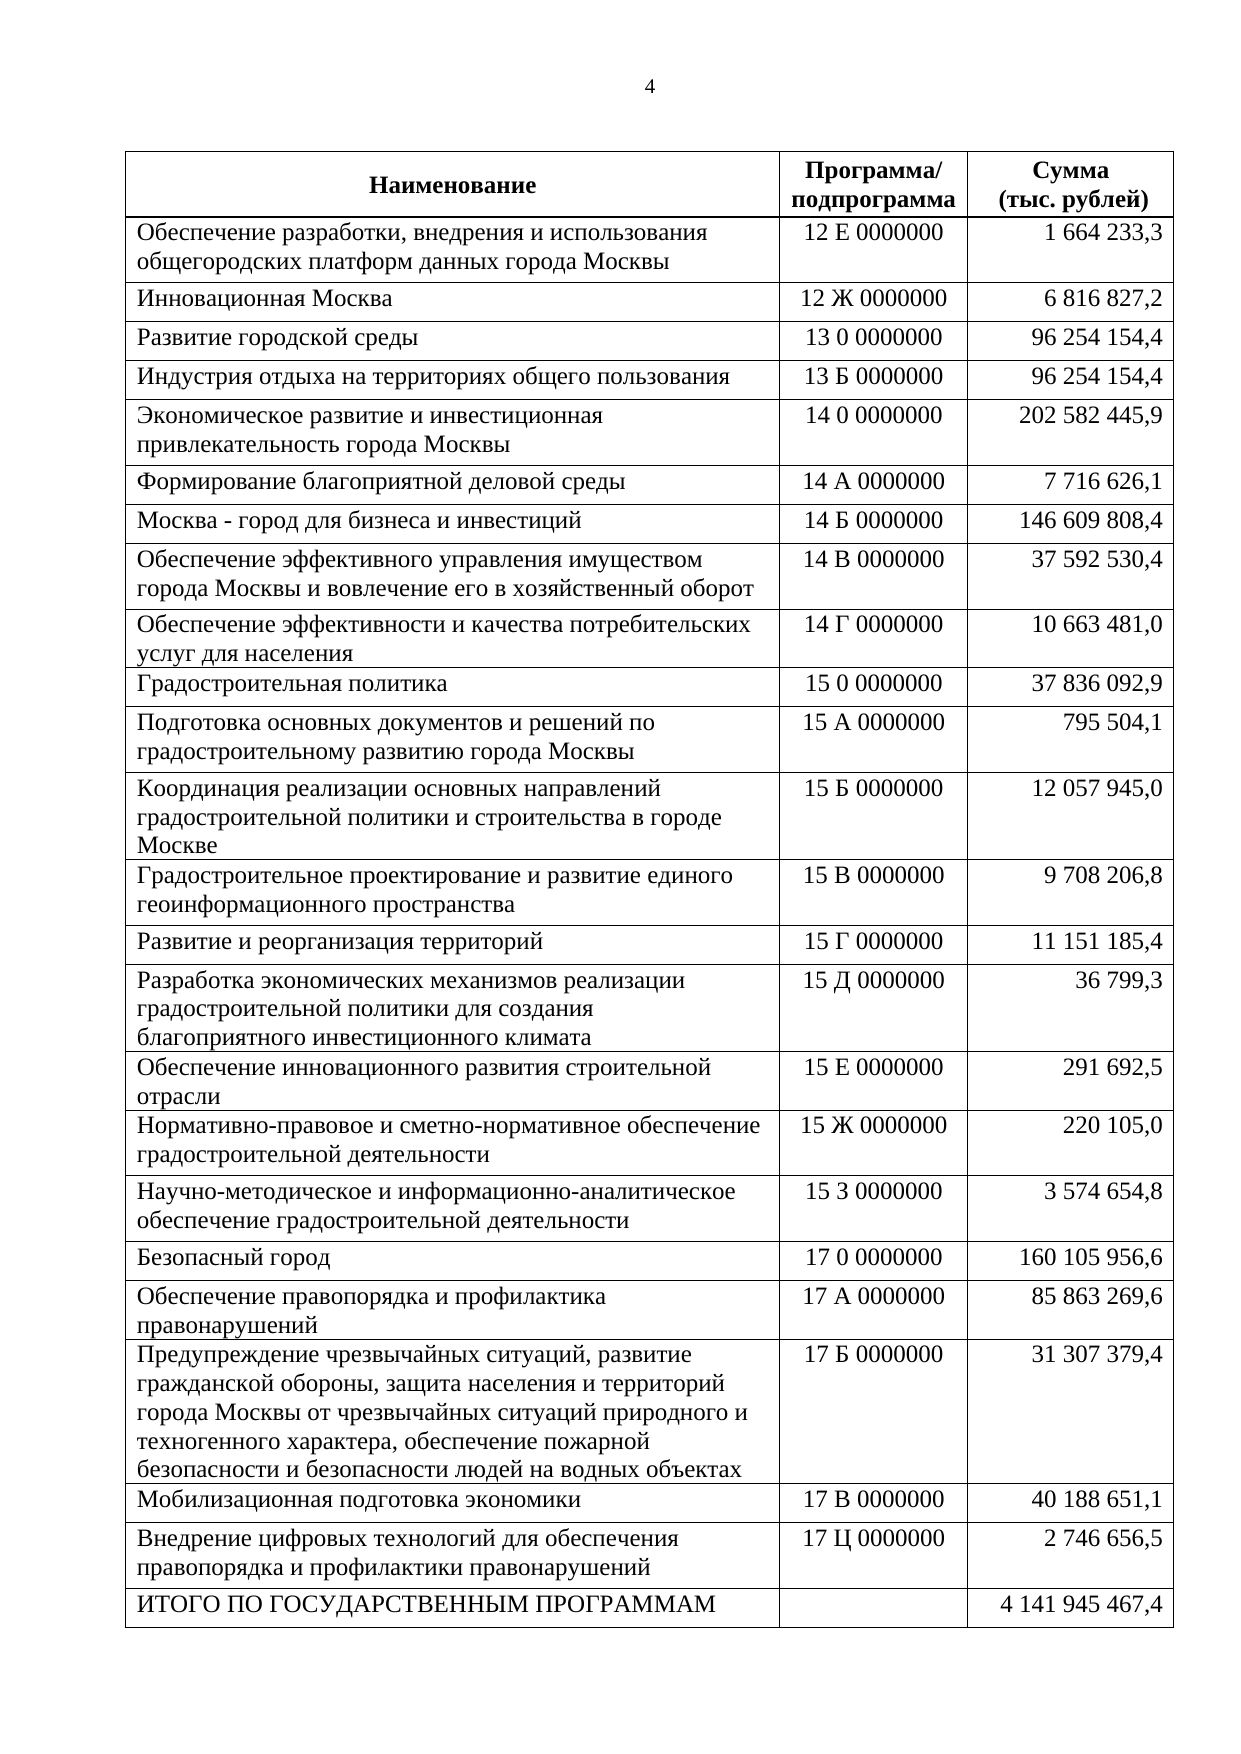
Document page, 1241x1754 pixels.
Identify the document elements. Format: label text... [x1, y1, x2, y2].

table_cell Подготовка основных документов и решений по градостроительному развитию города Москвы [126, 707, 779, 772]
table_cell 10 663 481,0 [968, 610, 1173, 667]
table_cell Градостроительная политика [126, 668, 779, 706]
table_cell Научно-методическое и информационно-аналитическое обеспечение градостроительной деятельности [126, 1176, 779, 1241]
table_cell 15 А 0000000 [780, 707, 967, 772]
table_cell Инновационная Москва [126, 283, 779, 321]
table_header Программа/ подпрограмма [780, 152, 967, 216]
table_cell 15 В 0000000 [780, 860, 967, 925]
table_cell 13 Б 0000000 [780, 361, 967, 399]
table_cell 17 Ц 0000000 [780, 1523, 967, 1588]
table_cell 12 057 945,0 [968, 773, 1173, 859]
table_cell 146 609 808,4 [968, 505, 1173, 543]
table_cell 13 0 0000000 [780, 322, 967, 360]
table_cell Экономическое развитие и инвестиционная привлекательность города Москвы [126, 400, 779, 465]
table_cell 15 Д 0000000 [780, 965, 967, 1051]
table_cell 14 Б 0000000 [780, 505, 967, 543]
table_cell Мобилизационная подготовка экономики [126, 1484, 779, 1522]
table_cell 40 188 651,1 [968, 1484, 1173, 1522]
table_cell 11 151 185,4 [968, 926, 1173, 964]
table_cell 220 105,0 [968, 1111, 1173, 1175]
table_cell 4 141 945 467,4 [968, 1589, 1173, 1627]
table_cell 14 А 0000000 [780, 466, 967, 504]
table_cell 85 863 269,6 [968, 1281, 1173, 1338]
table_cell Обеспечение правопорядка и профилактика правонарушений [126, 1281, 779, 1338]
table_cell Градостроительное проектирование и развитие единого геоинформационного пространства [126, 860, 779, 925]
table_cell 6 816 827,2 [968, 283, 1173, 321]
table_cell 15 Б 0000000 [780, 773, 967, 859]
table_cell 1 664 233,3 [968, 218, 1173, 282]
table_cell Обеспечение эффективного управления имуществом города Москвы и вовлечение его в хозяйственный оборот [126, 544, 779, 608]
table_cell 3 574 654,8 [968, 1176, 1173, 1241]
table_cell 36 799,3 [968, 965, 1173, 1051]
table_cell 37 836 092,9 [968, 668, 1173, 706]
table_cell Обеспечение эффективности и качества потребительских услуг для населения [126, 610, 779, 667]
table_cell Развитие городской среды [126, 322, 779, 360]
table_cell 14 0 0000000 [780, 400, 967, 465]
table_cell 7 716 626,1 [968, 466, 1173, 504]
table_cell 96 254 154,4 [968, 361, 1173, 399]
table_cell 15 З 0000000 [780, 1176, 967, 1241]
table_cell 14 В 0000000 [780, 544, 967, 608]
table_cell 14 Г 0000000 [780, 610, 967, 667]
table_header Сумма (тыс. рублей) [968, 152, 1173, 216]
table_cell Нормативно-правовое и сметно-нормативное обеспечение градостроительной деятельности [126, 1111, 779, 1175]
table_cell Москва - город для бизнеса и инвестиций [126, 505, 779, 543]
table_cell 15 Е 0000000 [780, 1052, 967, 1109]
table_cell ИТОГО ПО ГОСУДАРСТВЕННЫМ ПРОГРАММАМ [126, 1589, 779, 1627]
table_cell 160 105 956,6 [968, 1242, 1173, 1280]
table_cell Индустрия отдыха на территориях общего пользования [126, 361, 779, 399]
table_cell 9 708 206,8 [968, 860, 1173, 925]
table_cell 12 Е 0000000 [780, 218, 967, 282]
table_header Наименование [126, 152, 779, 216]
table_cell 291 692,5 [968, 1052, 1173, 1109]
table_cell Формирование благоприятной деловой среды [126, 466, 779, 504]
table_cell 17 0 0000000 [780, 1242, 967, 1280]
table_cell 31 307 379,4 [968, 1340, 1173, 1483]
table_cell 15 Г 0000000 [780, 926, 967, 964]
table_cell 795 504,1 [968, 707, 1173, 772]
table_cell [780, 1589, 967, 1627]
table_cell 12 Ж 0000000 [780, 283, 967, 321]
table_cell 15 Ж 0000000 [780, 1111, 967, 1175]
table_cell 17 Б 0000000 [780, 1340, 967, 1483]
table_cell Координация реализации основных направлений градостроительной политики и строительства в городе Москве [126, 773, 779, 859]
table_cell Внедрение цифровых технологий для обеспечения правопорядка и профилактики правонарушений [126, 1523, 779, 1588]
table_cell 2 746 656,5 [968, 1523, 1173, 1588]
table_cell Развитие и реорганизация территорий [126, 926, 779, 964]
table_cell Предупреждение чрезвычайных ситуаций, развитие гражданской обороны, защита населения и территорий города Москвы от чрезвычайных ситуаций природного и техногенного характера, обеспечение пожарной безопасности и безопасности людей на водных объектах [126, 1340, 779, 1483]
table_cell Обеспечение инновационного развития строительной отрасли [126, 1052, 779, 1109]
table_cell 17 В 0000000 [780, 1484, 967, 1522]
table_cell 96 254 154,4 [968, 322, 1173, 360]
table_cell 17 А 0000000 [780, 1281, 967, 1338]
table_cell 202 582 445,9 [968, 400, 1173, 465]
table_cell 15 0 0000000 [780, 668, 967, 706]
table_cell Обеспечение разработки, внедрения и использования общегородских платформ данных города Москвы [126, 218, 779, 282]
table_cell 37 592 530,4 [968, 544, 1173, 608]
table_cell Разработка экономических механизмов реализации градостроительной политики для создания благоприятного инвестиционного климата [126, 965, 779, 1051]
table_cell Безопасный город [126, 1242, 779, 1280]
